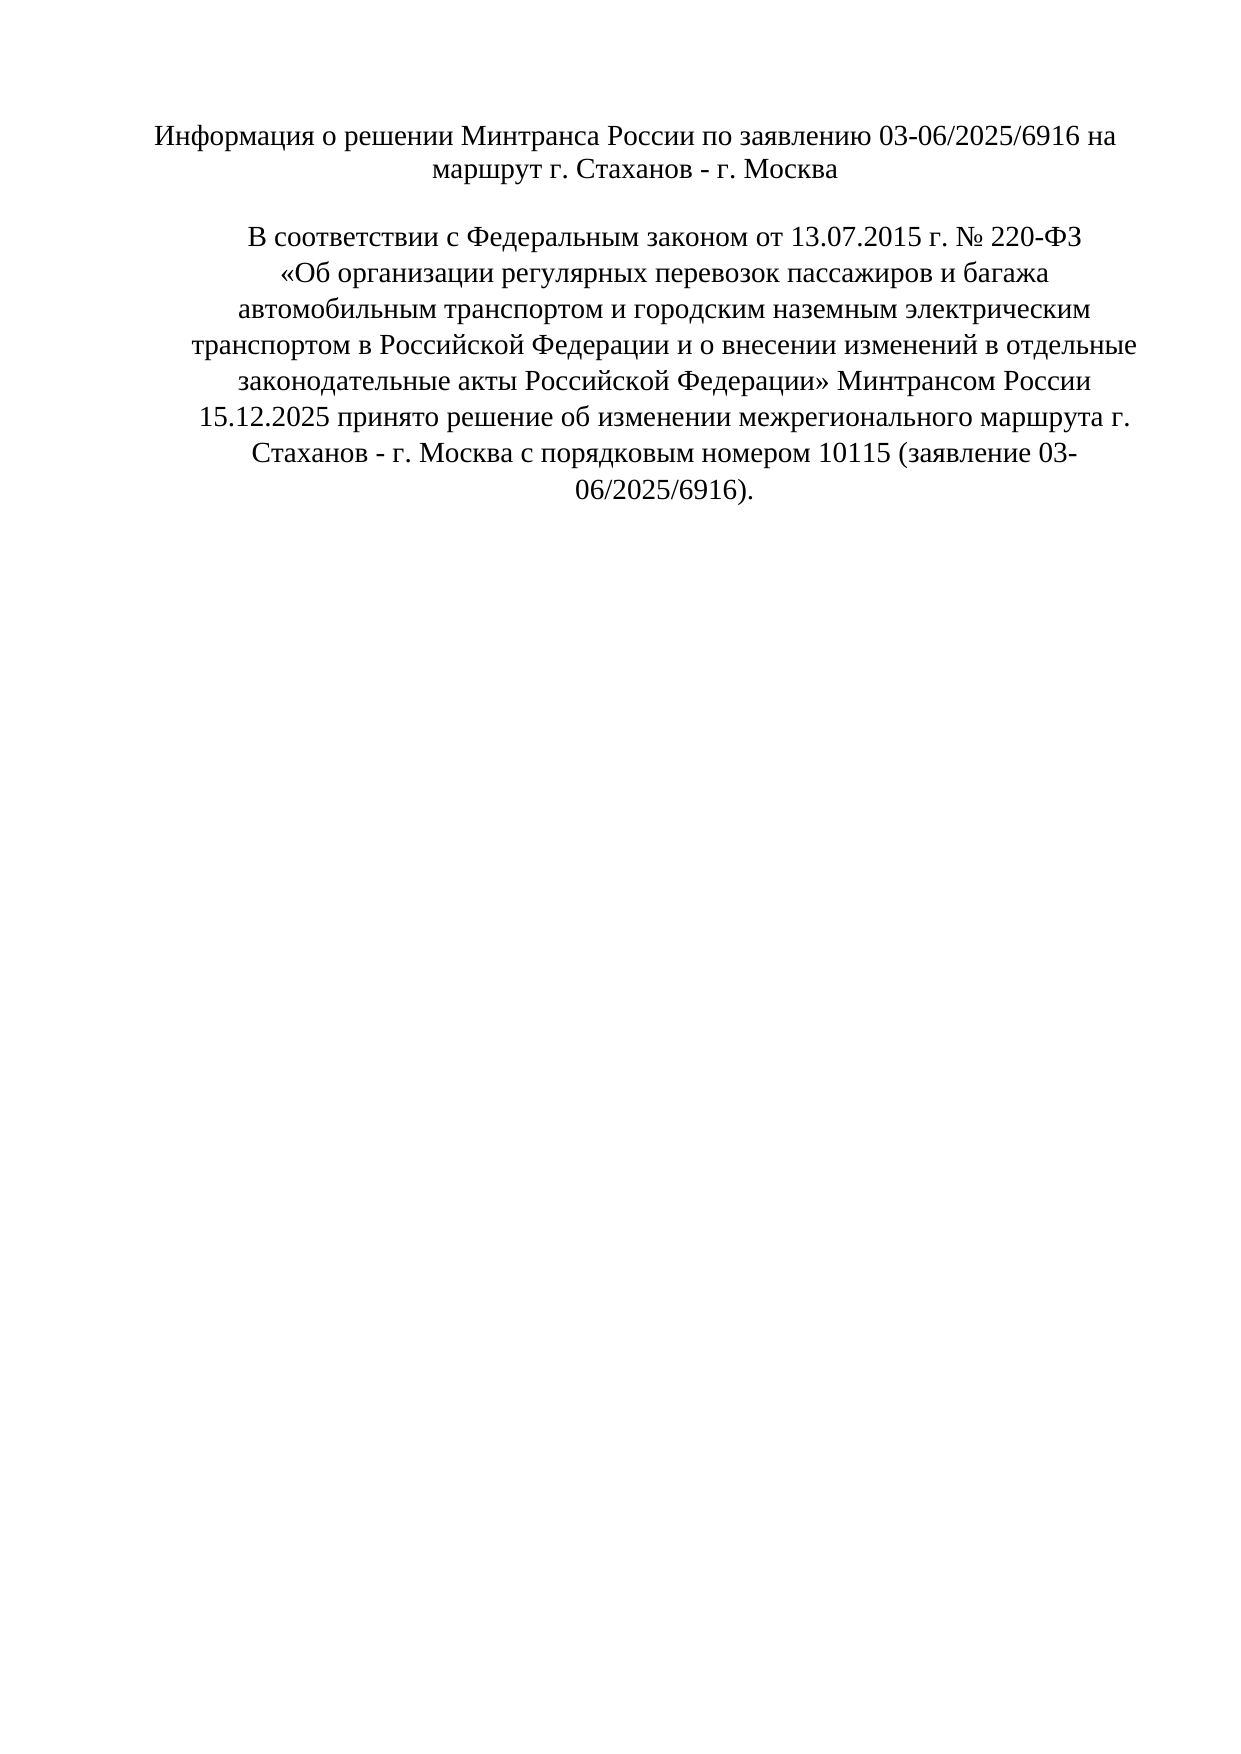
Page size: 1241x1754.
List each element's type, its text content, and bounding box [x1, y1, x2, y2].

text Информация о решении Минтранса России по заявлению 03-06/2025/6916 на маршрут г. Стаханов - г. Москва [118, 118, 1152, 185]
text В соответствии с Федеральным законом от 13.07.2015 г. № 220-ФЗ «Об организации регулярных перевозок пассажиров и багажа автомобильным транспортом и городским наземным электрическим транспортом в Российской Федерации и о внесении изменений в отдельные законодательные акты Российской Федерации» Минтрансом России 15.12.2025 принято решение об изменении межрегионального маршрута г. Стаханов - г. Москва с порядковым номером 10115 (заявление 03-06/2025/6916). [177, 219, 1152, 505]
